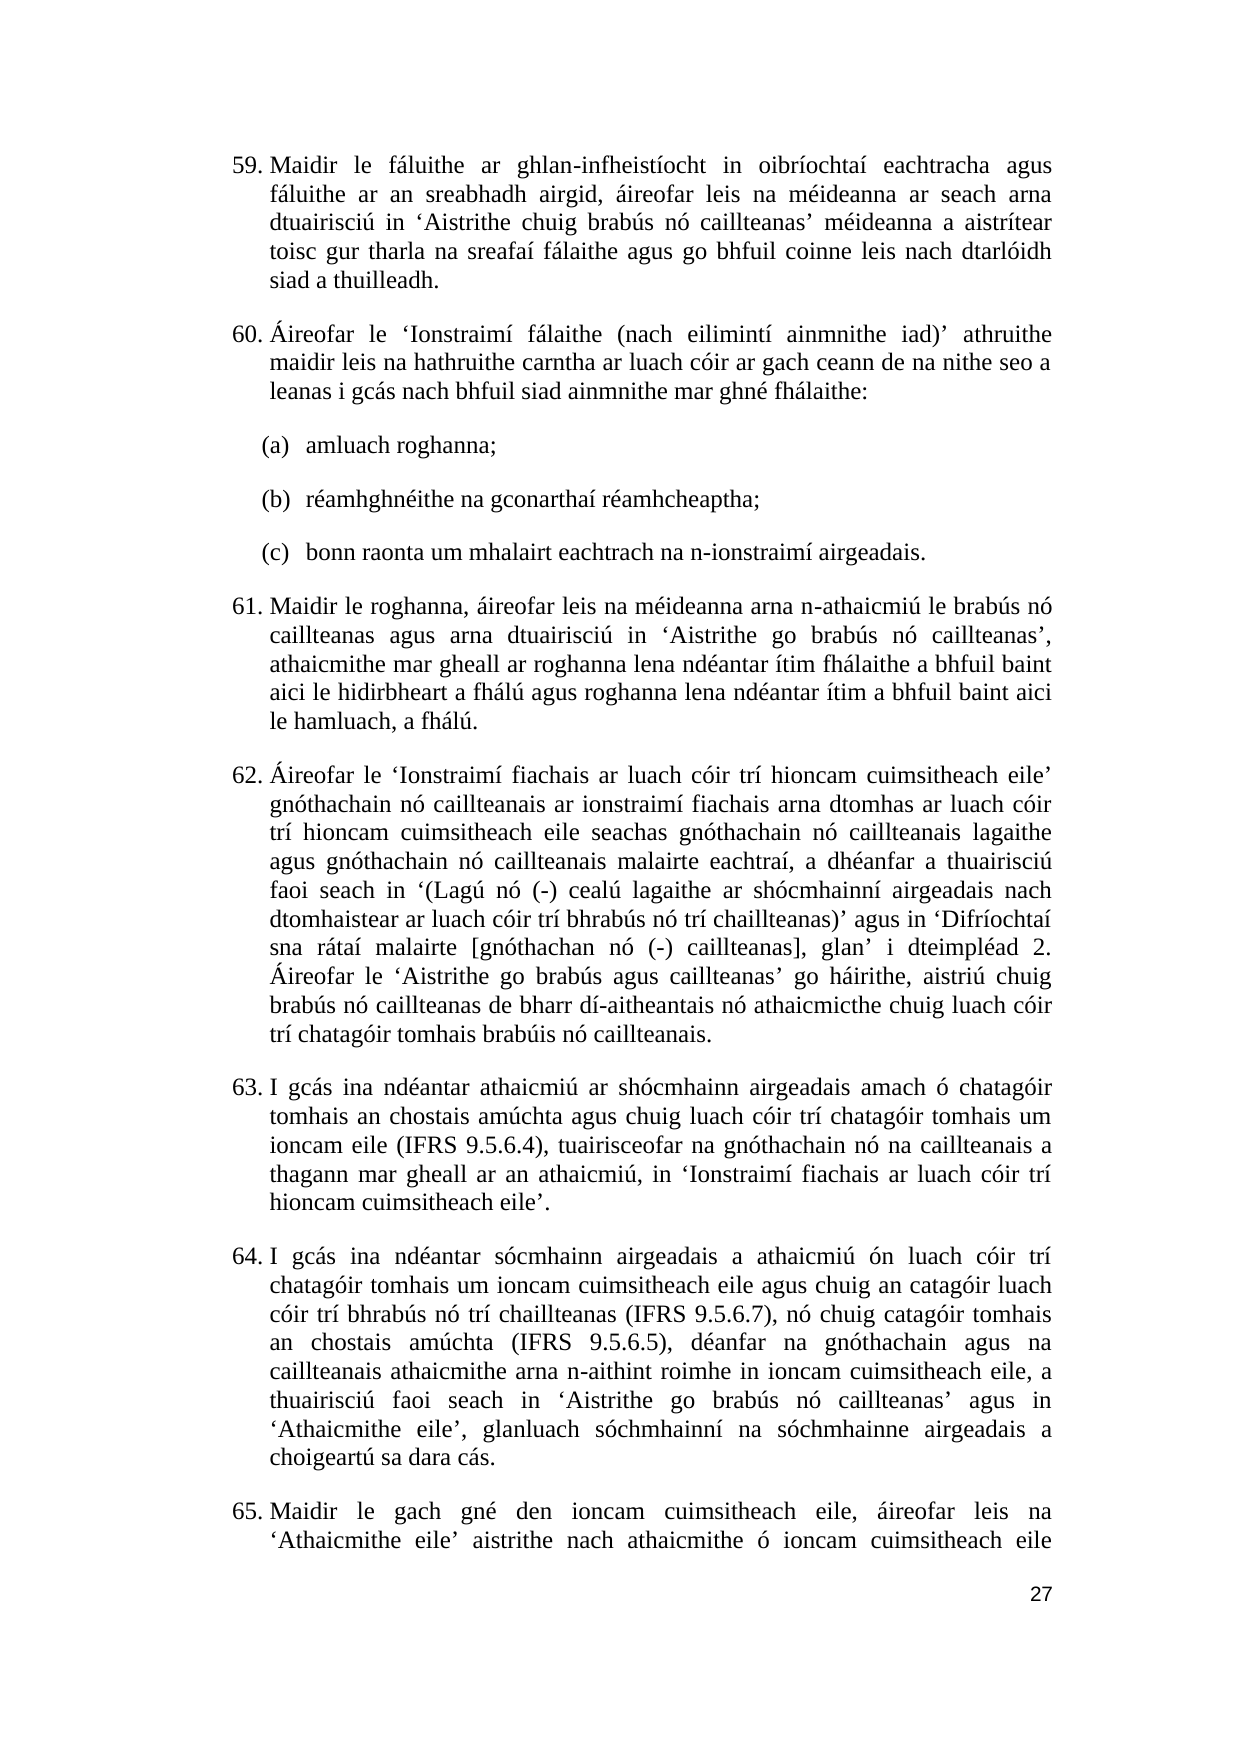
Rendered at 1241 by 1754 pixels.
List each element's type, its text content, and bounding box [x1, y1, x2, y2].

text Áireofar le ‘Ionstraimí fiachais ar luach cóir trí hioncam cuimsitheach eile’ gnóthachain nó caillteanais ar ionstraimí fiachais arna dtomhas ar luach cóir trí hioncam cuimsitheach eile seachas gnóthachain nó caillteanais lagaithe agus gnóthachain nó caillteanais malairte eachtraí, a dhéanfar a thuairisciú faoi seach in ‘(Lagú nó (-) cealú lagaithe ar shócmhainní airgeadais nach dtomhaistear ar luach cóir trí bhrabús nó trí chaillteanas)’ agus in ‘Difríochtaí sna rátaí malairte [gnóthachan nó (-) caillteanas], glan’ i dteimpléad 2. Áireofar le ‘Aistrithe go brabús agus caillteanas’ go háirithe, aistriú chuig brabús nó caillteanas de bharr dí-aitheantais nó athaicmicthe chuig luach cóir trí chatagóir tomhais brabúis nó caillteanais. [232, 760, 1053, 1047]
text Áireofar le ‘Ionstraimí fálaithe (nach eilimintí ainmnithe iad)’ athruithe maidir leis na hathruithe carntha ar luach cóir ar gach ceann de na nithe seo a leanas i gcás nach bhfuil siad ainmnithe mar ghné fhálaithe: [232, 319, 1053, 405]
text Maidir le fáluithe ar ghlan-infheistíocht in oibríochtaí eachtracha agus fáluithe ar an sreabhadh airgid, áireofar leis na méideanna ar seach arna dtuairisciú in ‘Aistrithe chuig brabús nó caillteanas’ méideanna a aistrítear toisc gur tharla na sreafaí fálaithe agus go bhfuil coinne leis nach dtarlóidh siad a thuilleadh. [232, 150, 1053, 294]
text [232, 1496, 1053, 1554]
text Maidir le roghanna, áireofar leis na méideanna arna n-athaicmiú le brabús nó caillteanas agus arna dtuairisciú in ‘Aistrithe go brabús nó caillteanas’, athaicmithe mar gheall ar roghanna lena ndéantar ítim fhálaithe a bhfuil baint aici le hidirbheart a fhálú agus roghanna lena ndéantar ítim a bhfuil baint aici le hamluach, a fhálú. [232, 591, 1053, 735]
text I gcás ina ndéantar sócmhainn airgeadais a athaicmiú ón luach cóir trí chatagóir tomhais um ioncam cuimsitheach eile agus chuig an catagóir luach cóir trí bhrabús nó trí chaillteanas (IFRS 9.5.6.7), nó chuig catagóir tomhais an chostais amúchta (IFRS 9.5.6.5), déanfar na gnóthachain agus na caillteanais athaicmithe arna n-aithint roimhe in ioncam cuimsitheach eile, a thuairisciú faoi seach in ‘Aistrithe go brabús nó caillteanas’ agus in ‘Athaicmithe eile’, glanluach sóchmhainní na sóchmhainne airgeadais a choigeartú sa dara cás. [232, 1241, 1053, 1471]
list bonn raonta um mhalairt eachtrach na n-ionstraimí airgeadais. [261, 537, 1053, 566]
list amluach roghanna; [261, 430, 1053, 459]
text I gcás ina ndéantar athaicmiú ar shócmhainn airgeadais amach ó chatagóir tomhais an chostais amúchta agus chuig luach cóir trí chatagóir tomhais um ioncam eile (IFRS 9.5.6.4), tuairisceofar na gnóthachain nó na caillteanais a thagann mar gheall ar an athaicmiú, in ‘Ionstraimí fiachais ar luach cóir trí hioncam cuimsitheach eile’. [232, 1072, 1053, 1216]
list réamhghnéithe na gconarthaí réamhcheaptha; [261, 484, 1053, 512]
